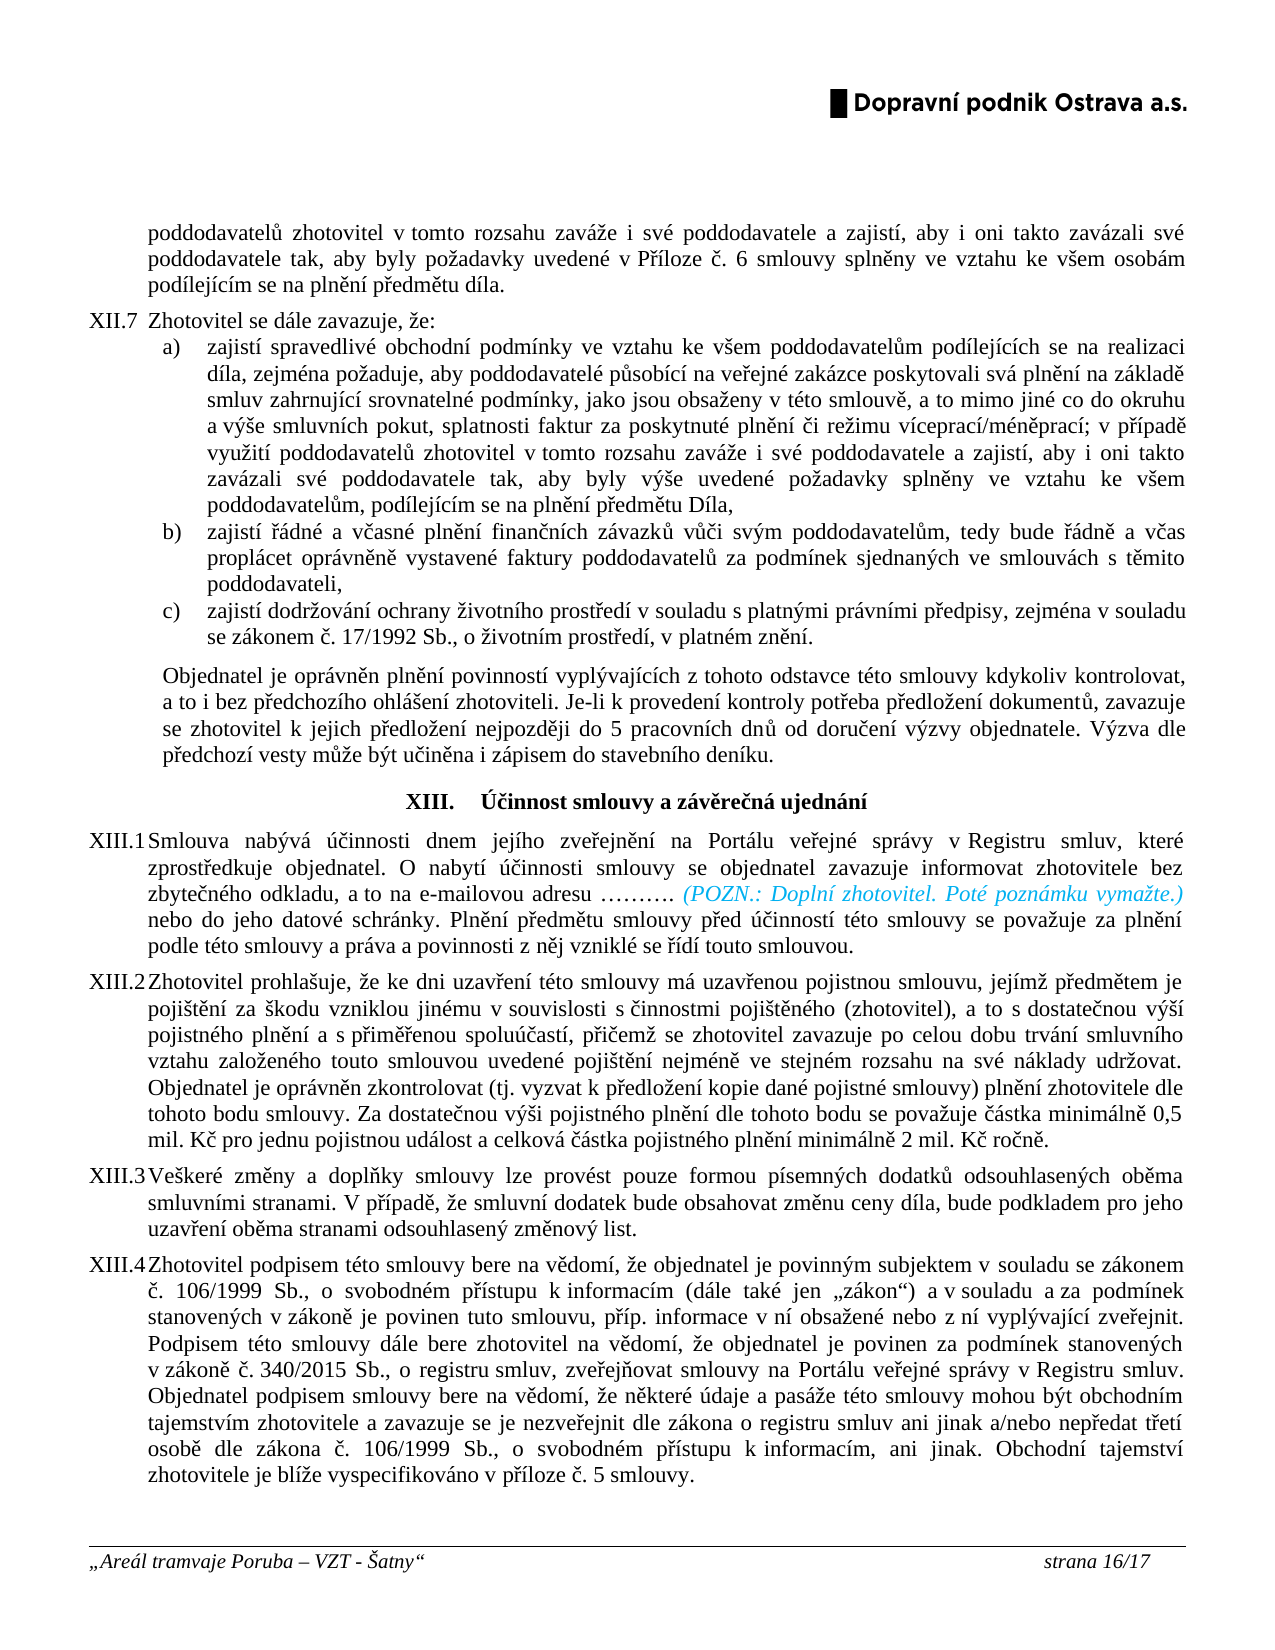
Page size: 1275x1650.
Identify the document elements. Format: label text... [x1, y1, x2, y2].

list zajistí spravedlivé obchodní podmínky ve vztahu ke všem poddodavatelům podílejících se na realizaci díla, zejména požaduje, aby poddodavatelé působící na veřejné zakázce poskytovali svá plnění na základě smluv zahrnující srovnatelné podmínky, jako jsou obsaženy v této smlouvě, a to mimo jiné co do okruhu a výše smluvních pokut, splatnosti faktur za poskytnuté plnění či režimu víceprací/méněprací; v případě využití poddodavatelů zhotovitel v tomto rozsahu zaváže i své poddodavatele a zajistí, aby i oni takto zavázali své poddodavatele tak, aby byly výše uvedené požadavky splněny ve vztahu ke všem poddodavatelům, podílejícím se na plnění předmětu Díla, [162, 333, 1186, 518]
list zajistí dodržování ochrany životního prostředí v souladu s platnými právními předpisy, zejména v souladu se zákonem č. 17/1992 Sb., o životním prostředí, v platném znění. [162, 597, 1186, 649]
list Veškeré změny a doplňky smlouvy lze provést pouze formou písemných dodatků odsouhlasených oběma smluvními stranami. V případě, že smluvní dodatek bude obsahovat změnu ceny díla, bude podkladem pro jeho uzavření oběma stranami odsouhlasený změnový list. [89, 1162, 1184, 1241]
list zajistí řádné a včasné plnění finančních závazků vůči svým poddodavatelům, tedy bude řádně a včas proplácet oprávněně vystavené faktury poddodavatelů za podmínek sjednaných ve smlouvách s těmito poddodavateli, [162, 518, 1186, 597]
text Objednatel je oprávněn plnění povinností vyplývajících z tohoto odstavce této smlouvy kdykoliv kontrolovat, a to i bez předchozího ohlášení zhotoviteli. Je-li k provedení kontroly potřeba předložení dokumentů, zavazuje se zhotovitel k jejich předložení nejpozději do 5 pracovních dnů od doručení výzvy objednatele. Výzva dle předchozí vesty může být učiněna i zápisem do stavebního deníku. [162, 662, 1186, 767]
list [89, 218, 1186, 298]
subtitle Účinnost smlouvy a závěrečná ujednání [89, 788, 1184, 815]
list Zhotovitel podpisem této smlouvy bere na vědomí, že objednatel je povinným subjektem v souladu se zákonem č. 106/1999 Sb., o svobodném přístupu k informacím (dále také jen „zákon“) a v souladu a za podmínek stanovených v zákoně je povinen tuto smlouvu, příp. informace v ní obsažené nebo z ní vyplývající zveřejnit. Podpisem této smlouvy dále bere zhotovitel na vědomí, že objednatel je povinen za podmínek stanovených v zákoně č. 340/2015 Sb., o registru smluv, zveřejňovat smlouvy na Portálu veřejné správy v Registru smluv. Objednatel podpisem smlouvy bere na vědomí, že některé údaje a pasáže této smlouvy mohou být obchodním tajemstvím zhotovitele a zavazuje se je nezveřejnit dle zákona o registru smluv ani jinak a/nebo nepředat třetí osobě dle zákona č. 106/1999 Sb., o svobodném přístupu k informacím, ani jinak. Obchodní tajemství zhotovitele je blíže vyspecifikováno v příloze č. 5 smlouvy. [89, 1251, 1184, 1488]
picture [830, 89, 1187, 118]
list Zhotovitel prohlašuje, že ke dni uzavření této smlouvy má uzavřenou pojistnou smlouvu, jejímž předmětem je pojištění za škodu vzniklou jinému v souvislosti s činnostmi pojištěného (zhotovitel), a to s dostatečnou výší pojistného plnění a s přiměřenou spoluúčastí, přičemž se zhotovitel zavazuje po celou dobu trvání smluvního vztahu založeného touto smlouvou uvedené pojištění nejméně ve stejném rozsahu na své náklady udržovat. Objednatel je oprávněn zkontrolovat (tj. vyzvat k předložení kopie dané pojistné smlouvy) plnění zhotovitele dle tohoto bodu smlouvy. Za dostatečnou výši pojistného plnění dle tohoto bodu se považuje částka minimálně 0,5 mil. Kč pro jednu pojistnou událost a celková částka pojistného plnění minimálně 2 mil. Kč ročně. [89, 968, 1184, 1153]
list Smlouva nabývá účinnosti dnem jejího zveřejnění na Portálu veřejné správy v Registru smluv, které zprostředkuje objednatel. O nabytí účinnosti smlouvy se objednatel zavazuje informovat zhotovitele bez zbytečného odkladu, a to na e-mailovou adresu ………. (POZN.: Doplní zhotovitel. Poté poznámku vymažte.) nebo do jeho datové schránky. Plnění předmětu smlouvy před účinností této smlouvy se považuje za plnění podle této smlouvy a práva a povinnosti z něj vzniklé se řídí touto smlouvou. [89, 827, 1184, 959]
list Zhotovitel se dále zavazuje, že: [89, 307, 1186, 333]
